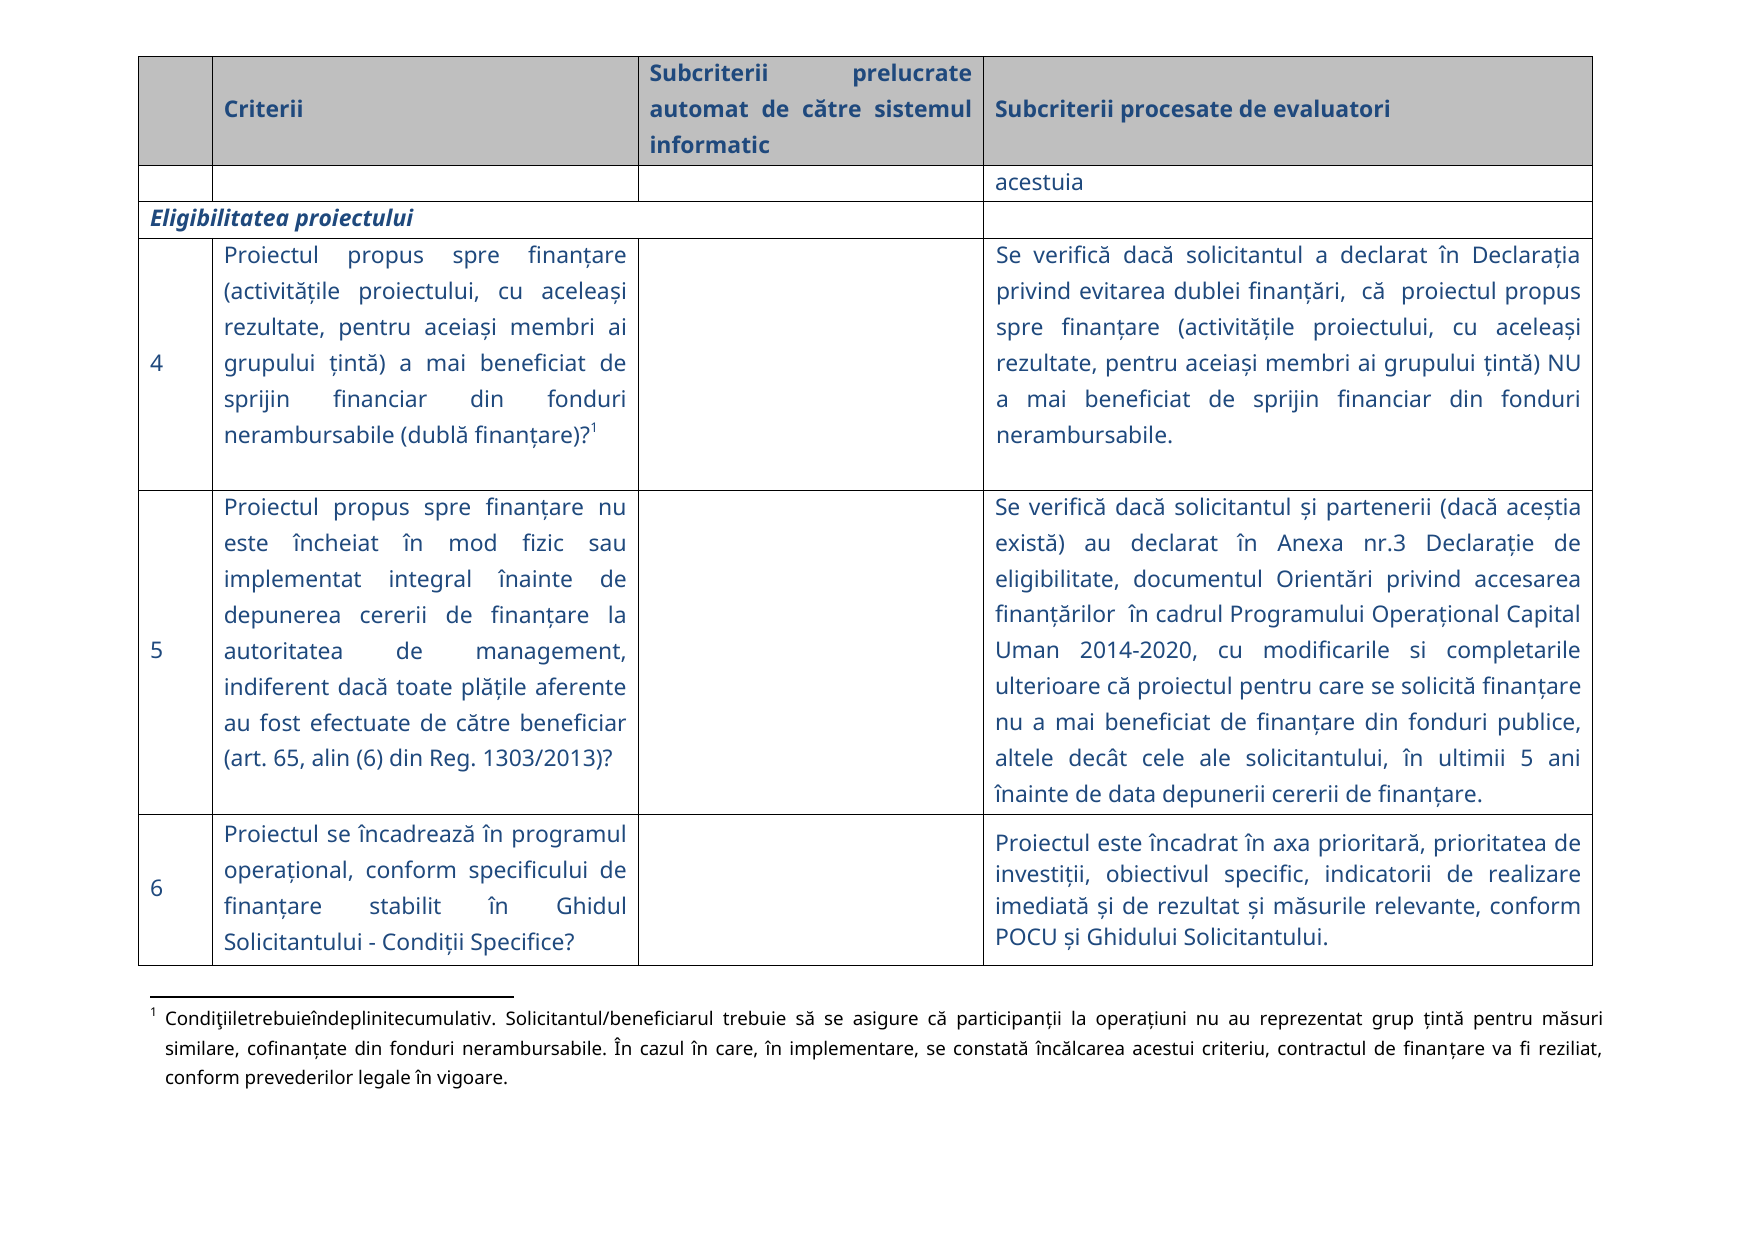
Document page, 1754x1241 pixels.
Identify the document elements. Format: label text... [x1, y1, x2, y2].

table_cell Proiectul propus spre finanțare (activitățile proiectului, cu aceleași rezultate, pentru aceiași membri ai grupului țintă) a mai beneficiat de sprijin financiar din fonduri nerambursabile (dublă finanțare)? [213, 239, 638, 489]
table_cell [639, 166, 983, 201]
table_cell Proiectul se încadrează în programul operațional, conform specificului de finanțare stabilit în Ghidul Solicitantului - Condiții Specifice? [213, 815, 638, 965]
table_cell Se verifică dacă solicitantul și partenerii (dacă aceștia există) au declarat în Anexa nr.3 Declarație de eligibilitate, documentul Orientări privind accesarea finanțărilor în cadrul Programului Operațional Capital Uman 2014-2020, cu modificarile si completarile ulterioare că proiectul pentru care se solicită finanţare nu a mai beneficiat de finanţare din fonduri publice, altele decât cele ale solicitantului, în ultimii 5 ani înainte de data depunerii cererii de finanţare. [984, 491, 1592, 814]
table_cell Proiectul propus spre finanțare nu este încheiat în mod fizic sau implementat integral înainte de depunerea cererii de finanțare la autoritatea de management, indiferent dacă toate plățile aferente au fost efectuate de către beneficiar (art. 65, alin (6) din Reg. 1303/2013)? [213, 491, 638, 814]
table_cell Se verifică dacă solicitantul a declarat în Declarația privind evitarea dublei finanțări, că proiectul propus spre finanțare (activitățile proiectului, cu aceleaşi rezultate, pentru aceiaşi membri ai grupului ţintă) NU a mai beneficiat de sprijin financiar din fonduri nerambursabile. [984, 239, 1592, 489]
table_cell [213, 166, 638, 201]
table_header Criterii [213, 57, 638, 165]
table_header [139, 57, 212, 165]
table_cell 6 [139, 815, 212, 965]
table_header Subcriterii procesate de evaluatori [984, 57, 1592, 165]
table_cell 5 [139, 491, 212, 814]
table_cell [639, 239, 983, 489]
table_cell [639, 491, 983, 814]
table_cell 4 [139, 239, 212, 489]
table_cell Proiectul este încadrat în axa prioritară, prioritatea de investiţii, obiectivul specific, indicatorii de realizare imediată şi de rezultat și măsurile relevante, conform POCU şi Ghidului Solicitantului. [984, 815, 1592, 965]
table_cell 3 [139, 166, 212, 201]
table_header Subcriterii prelucrate automat de către sistemul informatic [639, 57, 983, 165]
table_cell [984, 202, 1592, 238]
table_cell [639, 815, 983, 965]
table_cell Eligibilitatea proiectului [139, 202, 983, 238]
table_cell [984, 166, 1592, 201]
